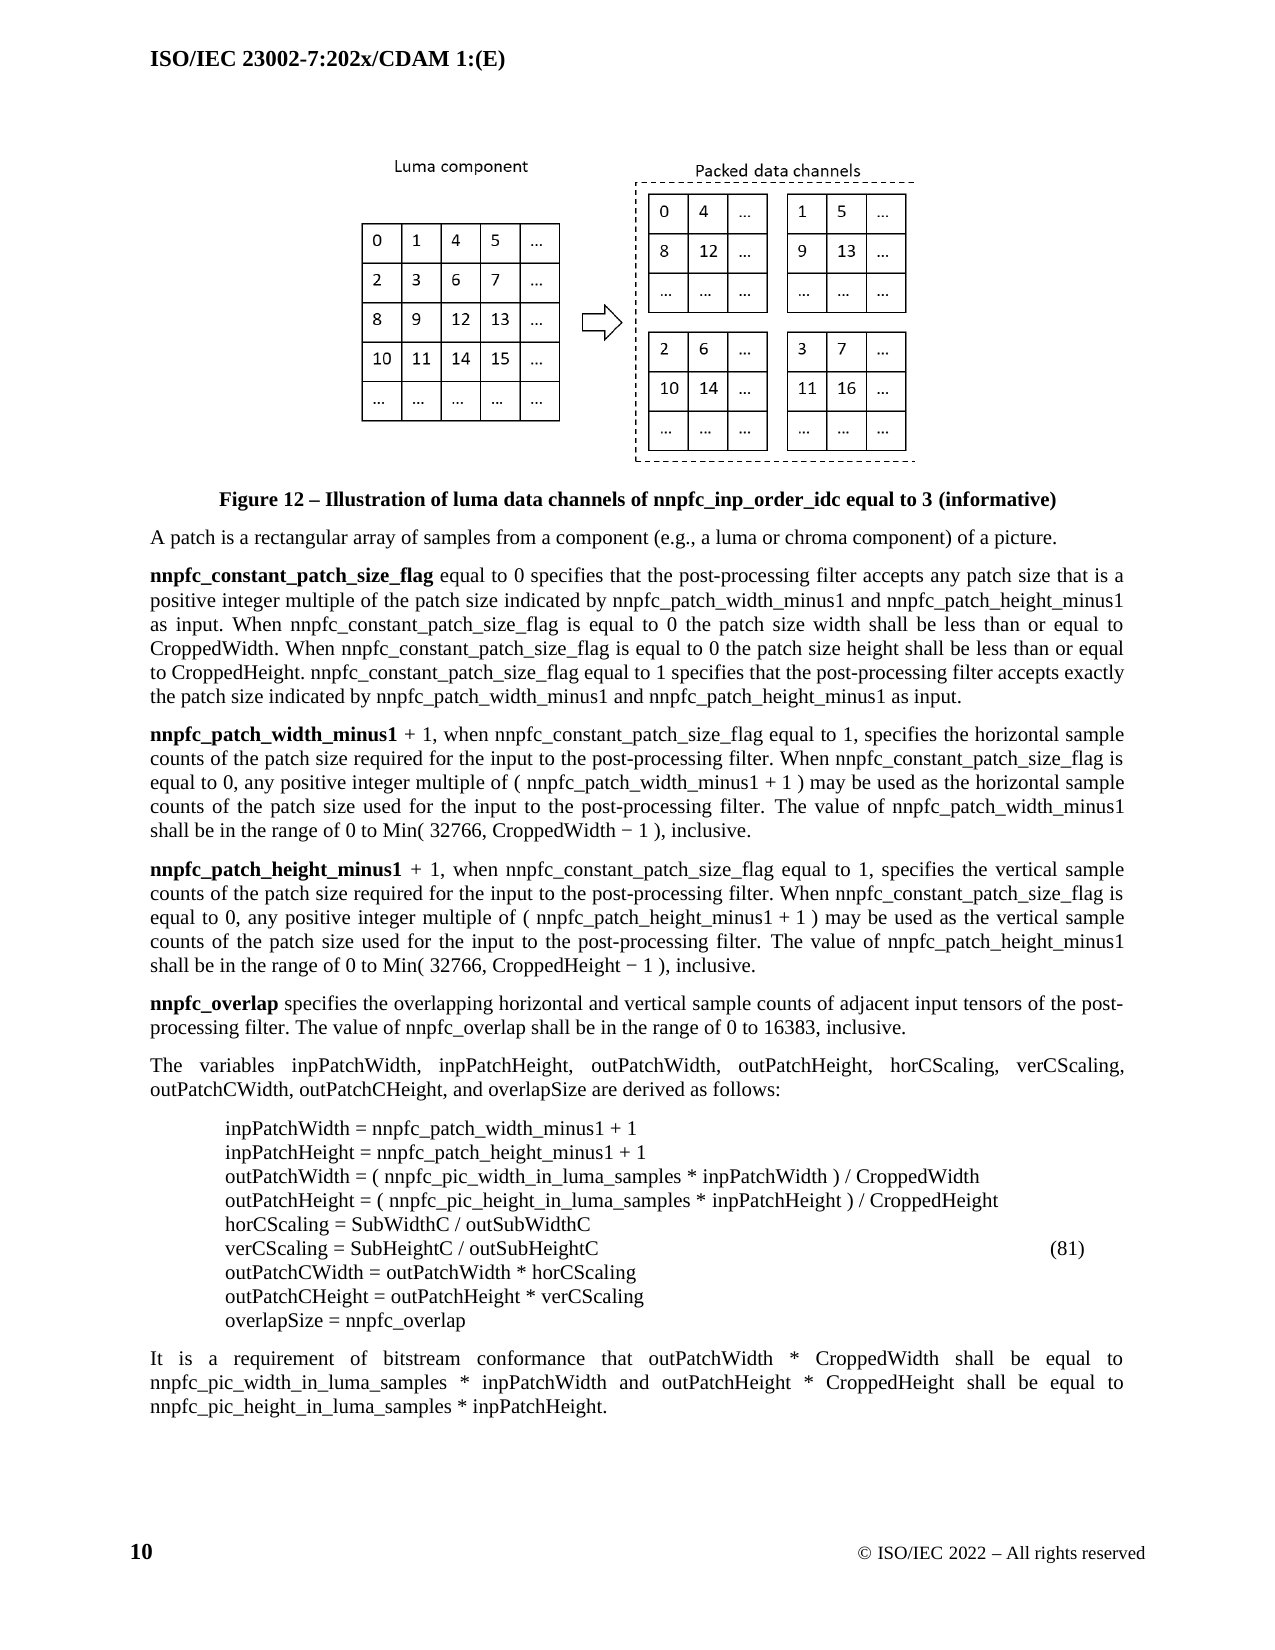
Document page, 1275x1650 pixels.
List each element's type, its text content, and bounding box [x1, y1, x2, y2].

text It is a requirement of bitstream conformance that outPatchWidth * CroppedWidth shall be equal to nnpfc_pic_width_in_luma_samples * inpPatchWidth and outPatchHeight * CroppedHeight shall be equal to nnpfc_pic_height_in_luma_samples * inpPatchHeight. [150, 1346, 1125, 1418]
text inpPatchWidth = nnpfc_patch_width_minus1 + 1 inpPatchHeight = nnpfc_patch_height_minus1 + 1 outPatchWidth = ( nnpfc_pic_width_in_luma_samples * inpPatchWidth ) / CroppedWidth outPatchHeight = ( nnpfc_pic_height_in_luma_samples * inpPatchHeight ) / CroppedHeight horCScaling = SubWidthC / outSubWidthC verCScaling = SubHeightC / outSubHeightC (81) outPatchCWidth = outPatchWidth * horCScaling outPatchCHeight = outPatchHeight * verCScaling overlapSize = nnpfc_overlap [225, 1116, 1125, 1332]
text Figure 12 – Illustration of luma data channels of nnpfc_inp_order_idc equal to 3 (informative) [150, 487, 1125, 511]
text The variables inpPatchWidth, inpPatchHeight, outPatchWidth, outPatchHeight, horCScaling, verCScaling, outPatchCWidth, outPatchCHeight, and overlapSize are derived as follows: [150, 1053, 1125, 1101]
text A patch is a rectangular array of samples from a component (e.g., a luma or chroma component) of a picture. [150, 525, 1125, 549]
text nnpfc_overlap specifies the overlapping horizontal and vertical sample counts of adjacent input tensors of the post-processing filter. The value of nnpfc_overlap shall be in the range of 0 to 16383, inclusive. [150, 991, 1125, 1039]
picture [360, 148, 915, 462]
text nnpfc_constant_patch_size_flag equal to 0 specifies that the post-processing filter accepts any patch size that is a positive integer multiple of the patch size indicated by nnpfc_patch_width_minus1 and nnpfc_patch_height_minus1 as input. When nnpfc_constant_patch_size_flag is equal to 0 the patch size width shall be less than or equal to CroppedWidth. When nnpfc_constant_patch_size_flag is equal to 0 the patch size height shall be less than or equal to CroppedHeight. nnpfc_constant_patch_size_flag equal to 1 specifies that the post-processing filter accepts exactly the patch size indicated by nnpfc_patch_width_minus1 and nnpfc_patch_height_minus1 as input. [150, 563, 1125, 708]
text nnpfc_patch_width_minus1 + 1, when nnpfc_constant_patch_size_flag equal to 1, specifies the horizontal sample counts of the patch size required for the input to the post-processing filter. When nnpfc_constant_patch_size_flag is equal to 0, any positive integer multiple of ( nnpfc_patch_width_minus1 + 1 ) may be used as the horizontal sample counts of the patch size used for the input to the post-processing filter. The value of nnpfc_patch_width_minus1 shall be in the range of 0 to Min( 32766, CroppedWidth − 1 ), inclusive. [150, 722, 1125, 842]
text nnpfc_patch_height_minus1 + 1, when nnpfc_constant_patch_size_flag equal to 1, specifies the vertical sample counts of the patch size required for the input to the post-processing filter. When nnpfc_constant_patch_size_flag is equal to 0, any positive integer multiple of ( nnpfc_patch_height_minus1 + 1 ) may be used as the vertical sample counts of the patch size used for the input to the post-processing filter. The value of nnpfc_patch_height_minus1 shall be in the range of 0 to Min( 32766, CroppedHeight − 1 ), inclusive. [150, 856, 1125, 977]
